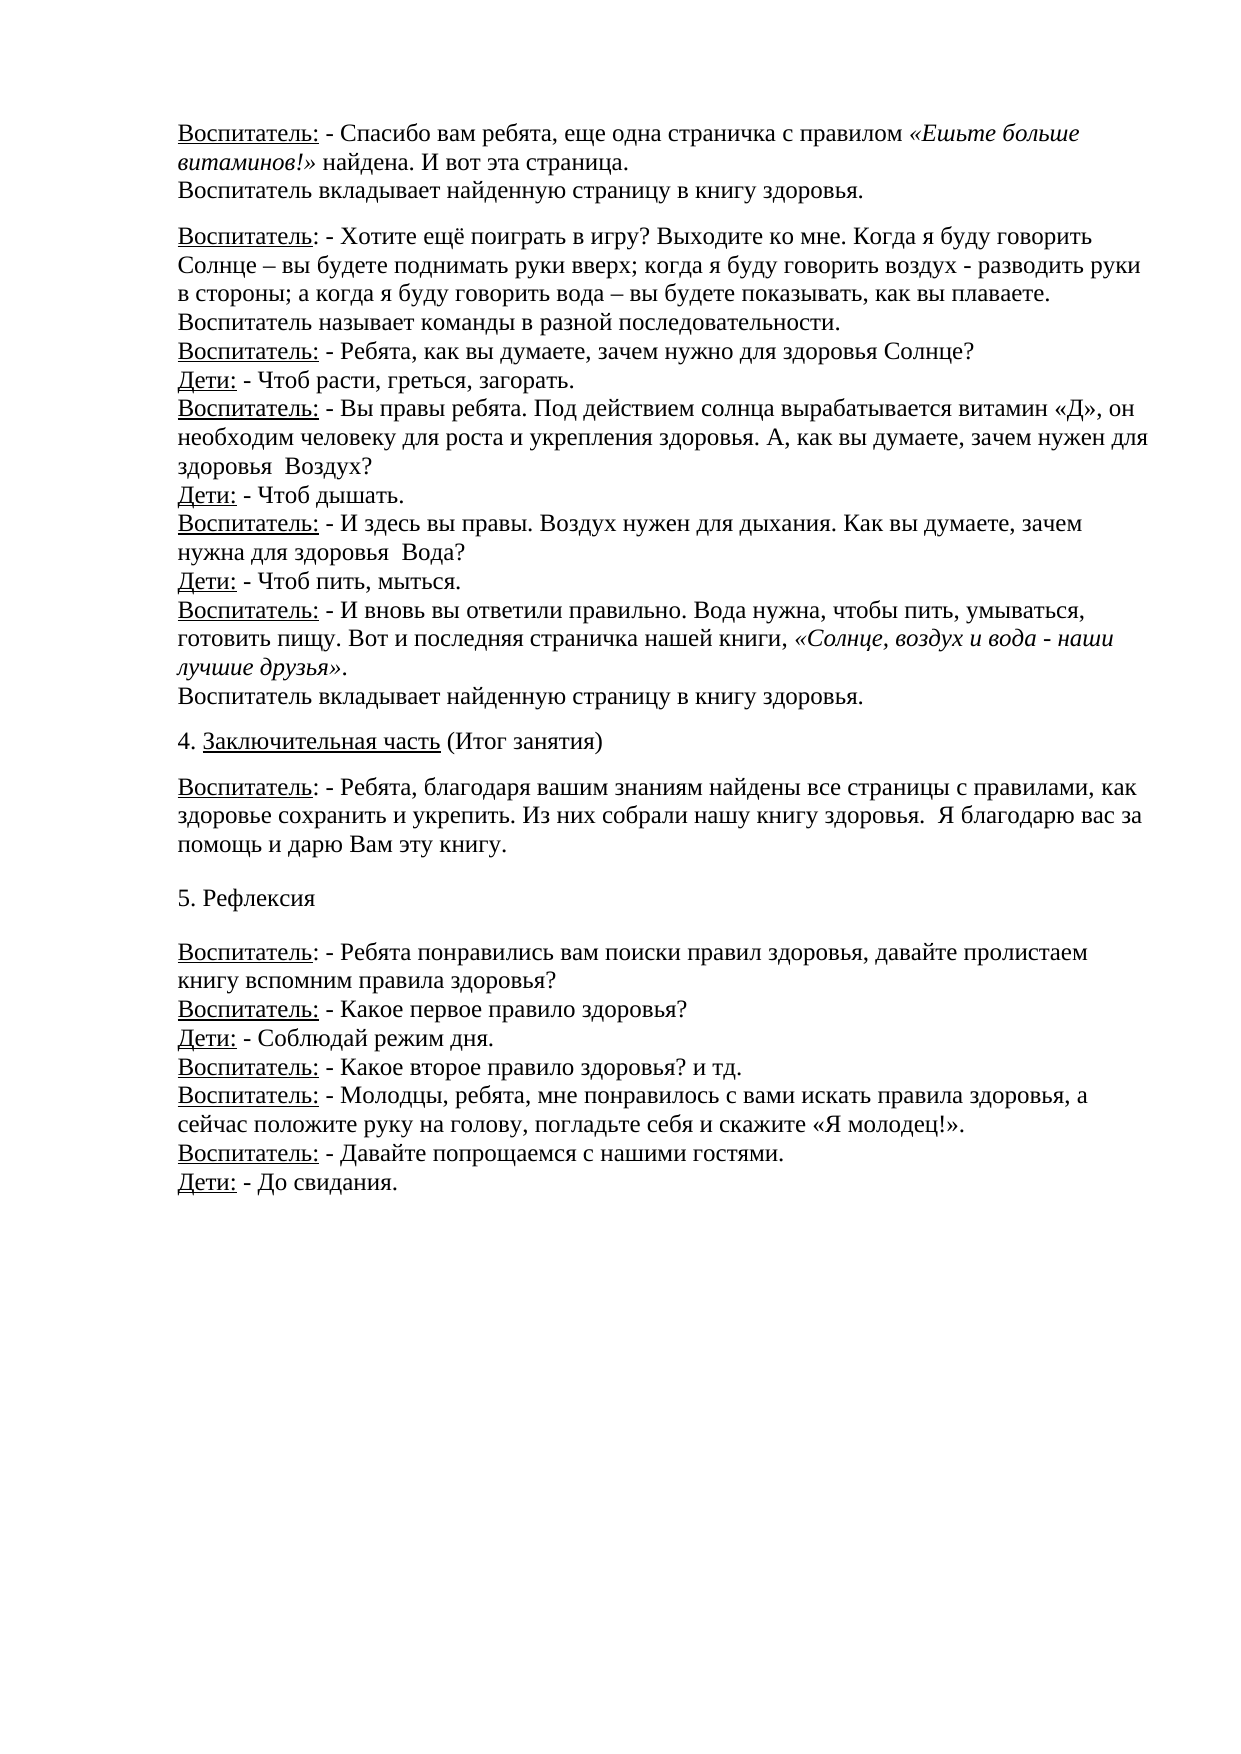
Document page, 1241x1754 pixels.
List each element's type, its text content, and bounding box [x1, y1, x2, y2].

text Воспитатель: - Хотите ещё поиграть в игру? Выходите ко мне. Когда я буду говорить Солнце – вы будете поднимать руки вверх; когда я буду говорить воздух - разводить руки в стороны; а когда я буду говорить вода – вы будете показывать, как вы плаваете. Воспитатель называет команды в разной последовательности. Воспитатель: - Ребята, как вы думаете, зачем нужно для здоровья Солнце? Дети: - Чтоб расти, греться, загорать. Воспитатель: - Вы правы ребята. Под действием солнца вырабатывается витамин «Д», он необходим человеку для роста и укрепления здоровья. А, как вы думаете, зачем нужен для здоровья Воздух? Дети: - Чтоб дышать. Воспитатель: - И здесь вы правы. Воздух нужен для дыхания. Как вы думаете, зачем нужна для здоровья Вода? Дети: - Чтоб пить, мыться. Воспитатель: - И вновь вы ответили правильно. Вода нужна, чтобы пить, умываться, готовить пищу. Вот и последняя страничка нашей книги, «Солнце, воздух и вода - наши лучшие друзья». Воспитатель вкладывает найденную страницу в книгу здоровья. [177, 221, 1152, 710]
text 4. Заключительная часть (Итог занятия) [177, 726, 1152, 755]
text Воспитатель: - Ребята понравились вам поиски правил здоровья, давайте пролистаем книгу вспомним правила здоровья? Воспитатель: - Какое первое правило здоровья? Дети: - Соблюдай режим дня. Воспитатель: - Какое второе правило здоровья? и тд. Воспитатель: - Молодцы, ребята, мне понравилось с вами искать правила здоровья, а сейчас положите руку на голову, погладьте себя и скажите «Я молодец!». Воспитатель: - Давайте попрощаемся с нашими гостями. Дети: - До свидания. [177, 937, 1152, 1196]
text 5. Рефлексия [177, 883, 1152, 912]
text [177, 118, 1152, 204]
text Воспитатель: - Ребята, благодаря вашим знаниям найдены все страницы с правилами, как здоровье сохранить и укрепить. Из них собрали нашу книгу здоровья. Я благодарю вас за помощь и дарю Вам эту книгу. [177, 772, 1152, 858]
